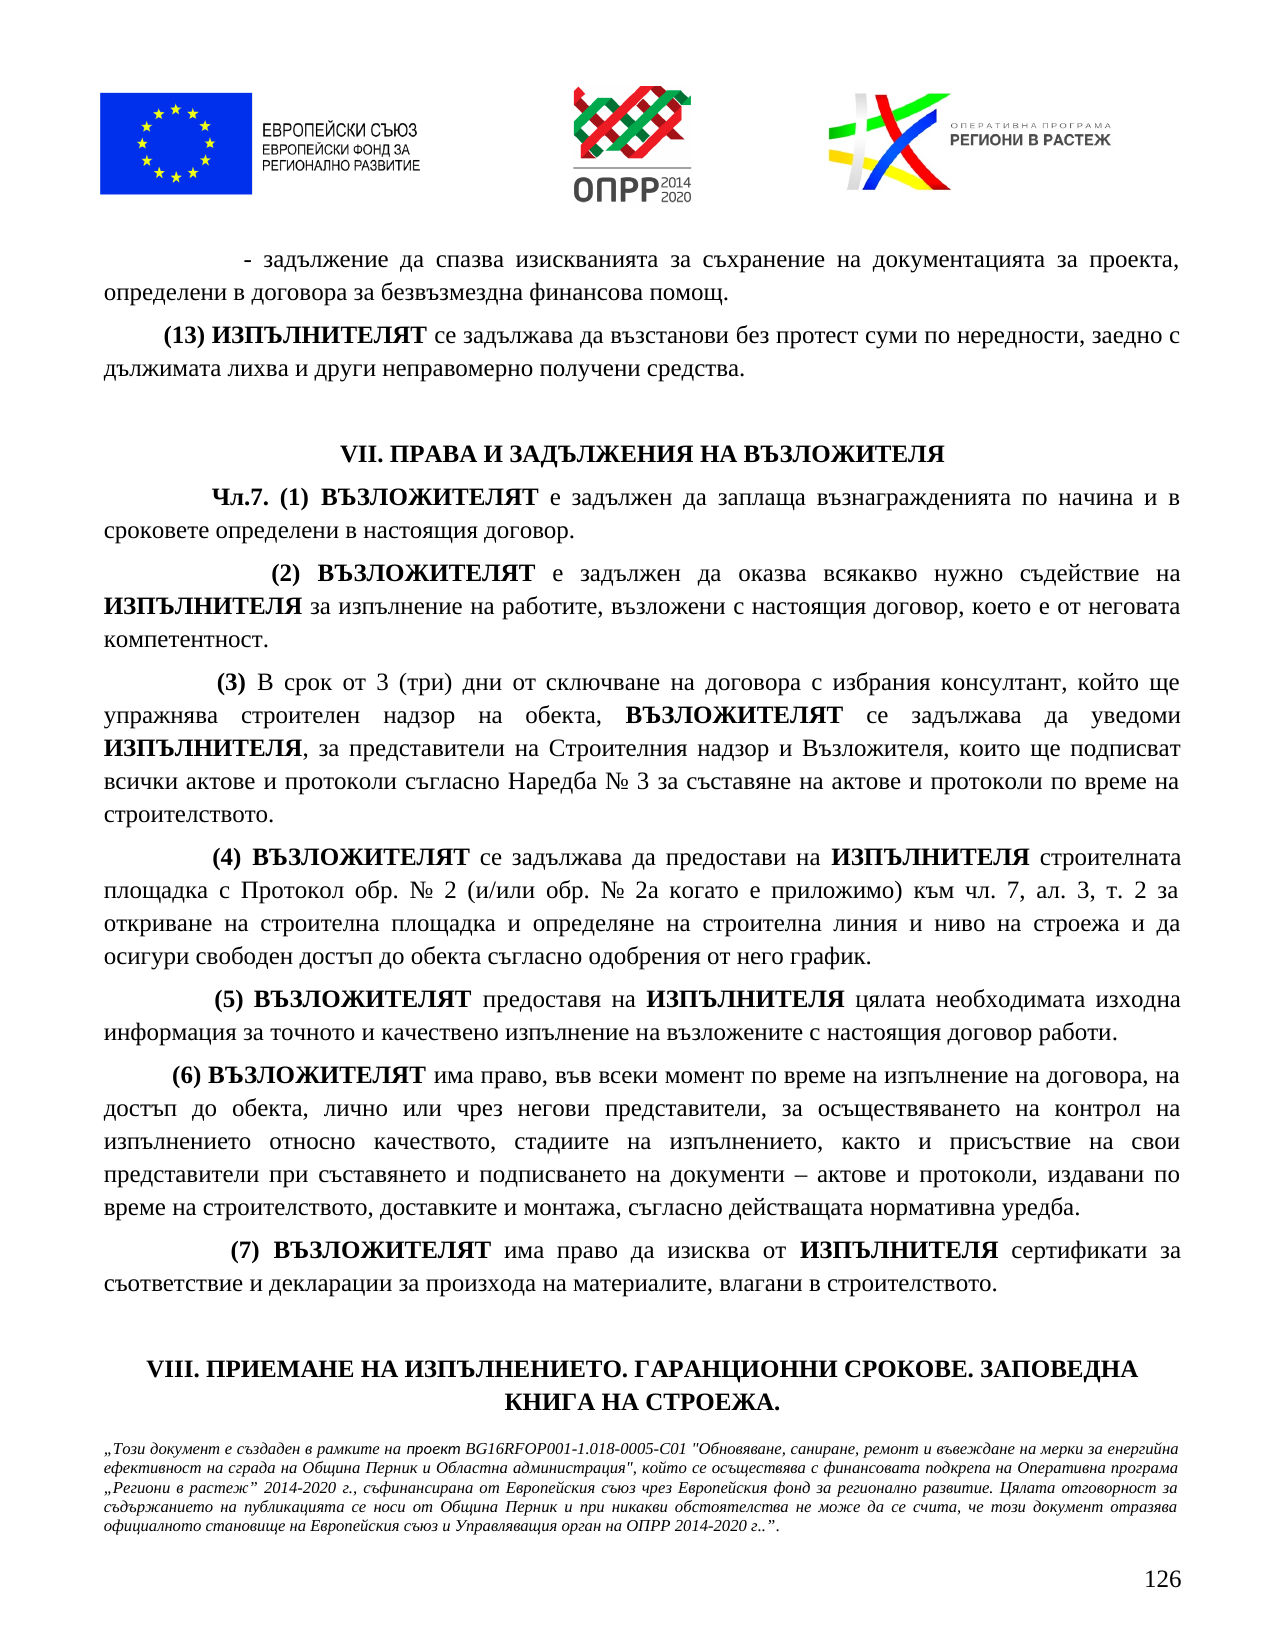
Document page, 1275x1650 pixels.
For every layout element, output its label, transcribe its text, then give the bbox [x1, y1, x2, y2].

text (5) ВЪЗЛОЖИТЕЛЯТ предоставя на ИЗПЪЛНИТЕЛЯ цялата необходимата изходна информация за точното и качествено изпълнение на възложените с настоящия договор работи. [103, 984, 1181, 1046]
text (2) ВЪЗЛОЖИТЕЛЯТ е задължен да оказва всякакво нужно съдействие на ИЗПЪЛНИТЕЛЯ за изпълнение на работите, възложени с настоящия договор, което е от неговата компетентност. [103, 558, 1181, 653]
picture [813, 86, 1132, 197]
text VІI. ПРАВА И ЗАДЪЛЖЕНИЯ НА ВЪЗЛОЖИТЕЛЯ [103, 439, 1181, 467]
picture [85, 81, 448, 208]
text VІIІ. ПРИЕМАНЕ НА ИЗПЪЛНЕНИЕТО. ГАРАНЦИОННИ СРОКОВЕ. ЗАПОВЕДНА КНИГА НА СТРОЕЖА. [103, 1354, 1181, 1416]
text Чл.7. (1) ВЪЗЛОЖИТЕЛЯТ е задължен да заплаща възнагражденията по начина и в сроковете определени в настоящия договор. [103, 482, 1181, 543]
picture [573, 86, 694, 208]
text (7) ВЪЗЛОЖИТЕЛЯТ има право да изисква от ИЗПЪЛНИТЕЛЯ сертификати за съответствие и декларации за произхода на материалите, влагани в строителството. [103, 1235, 1181, 1297]
text (3) В срок от 3 (три) дни от сключване на договора с избрания консултант, който ще упражнява строителен надзор на обекта, ВЪЗЛОЖИТЕЛЯТ се задължава да уведоми ИЗПЪЛНИТЕЛЯ, за представители на Строителния надзор и Възложителя, които ще подписват всички актове и протоколи съгласно Наредба № 3 за съставяне на актове и протоколи по време на строителството. [103, 667, 1181, 828]
text (4) ВЪЗЛОЖИТЕЛЯТ се задължава да предостави на ИЗПЪЛНИТЕЛЯ строителната площадка с Протокол обр. № 2 (и/или обр. № 2а когато е приложимо) към чл. 7, ал. 3, т. 2 за откриване на строителна площадка и определяне на строителна линия и ниво на строежа и да осигури свободен достъп до обекта съгласно одобрения от него график. [103, 842, 1181, 970]
text (13) ИЗПЪЛНИТЕЛЯТ се задължава да възстанови без протест суми по нередности, заедно с дължимата лихва и други неправомерно получени средства. [103, 320, 1181, 381]
text (6) ВЪЗЛОЖИТЕЛЯТ има право, във всеки момент по време на изпълнение на договора, на достъп до обекта, лично или чрез негови представители, за осъществяването на контрол на изпълнението относно качеството, стадиите на изпълнението, както и присъствие на свои представители при съставянето и подписването на документи – актове и протоколи, издавани по време на строителството, доставките и монтажа, съгласно действащата нормативна уредба. [103, 1060, 1181, 1221]
text - задължение да спазва изискванията за съхранение на документацията за проекта, определени в договора за безвъзмездна финансова помощ. [103, 244, 1181, 305]
